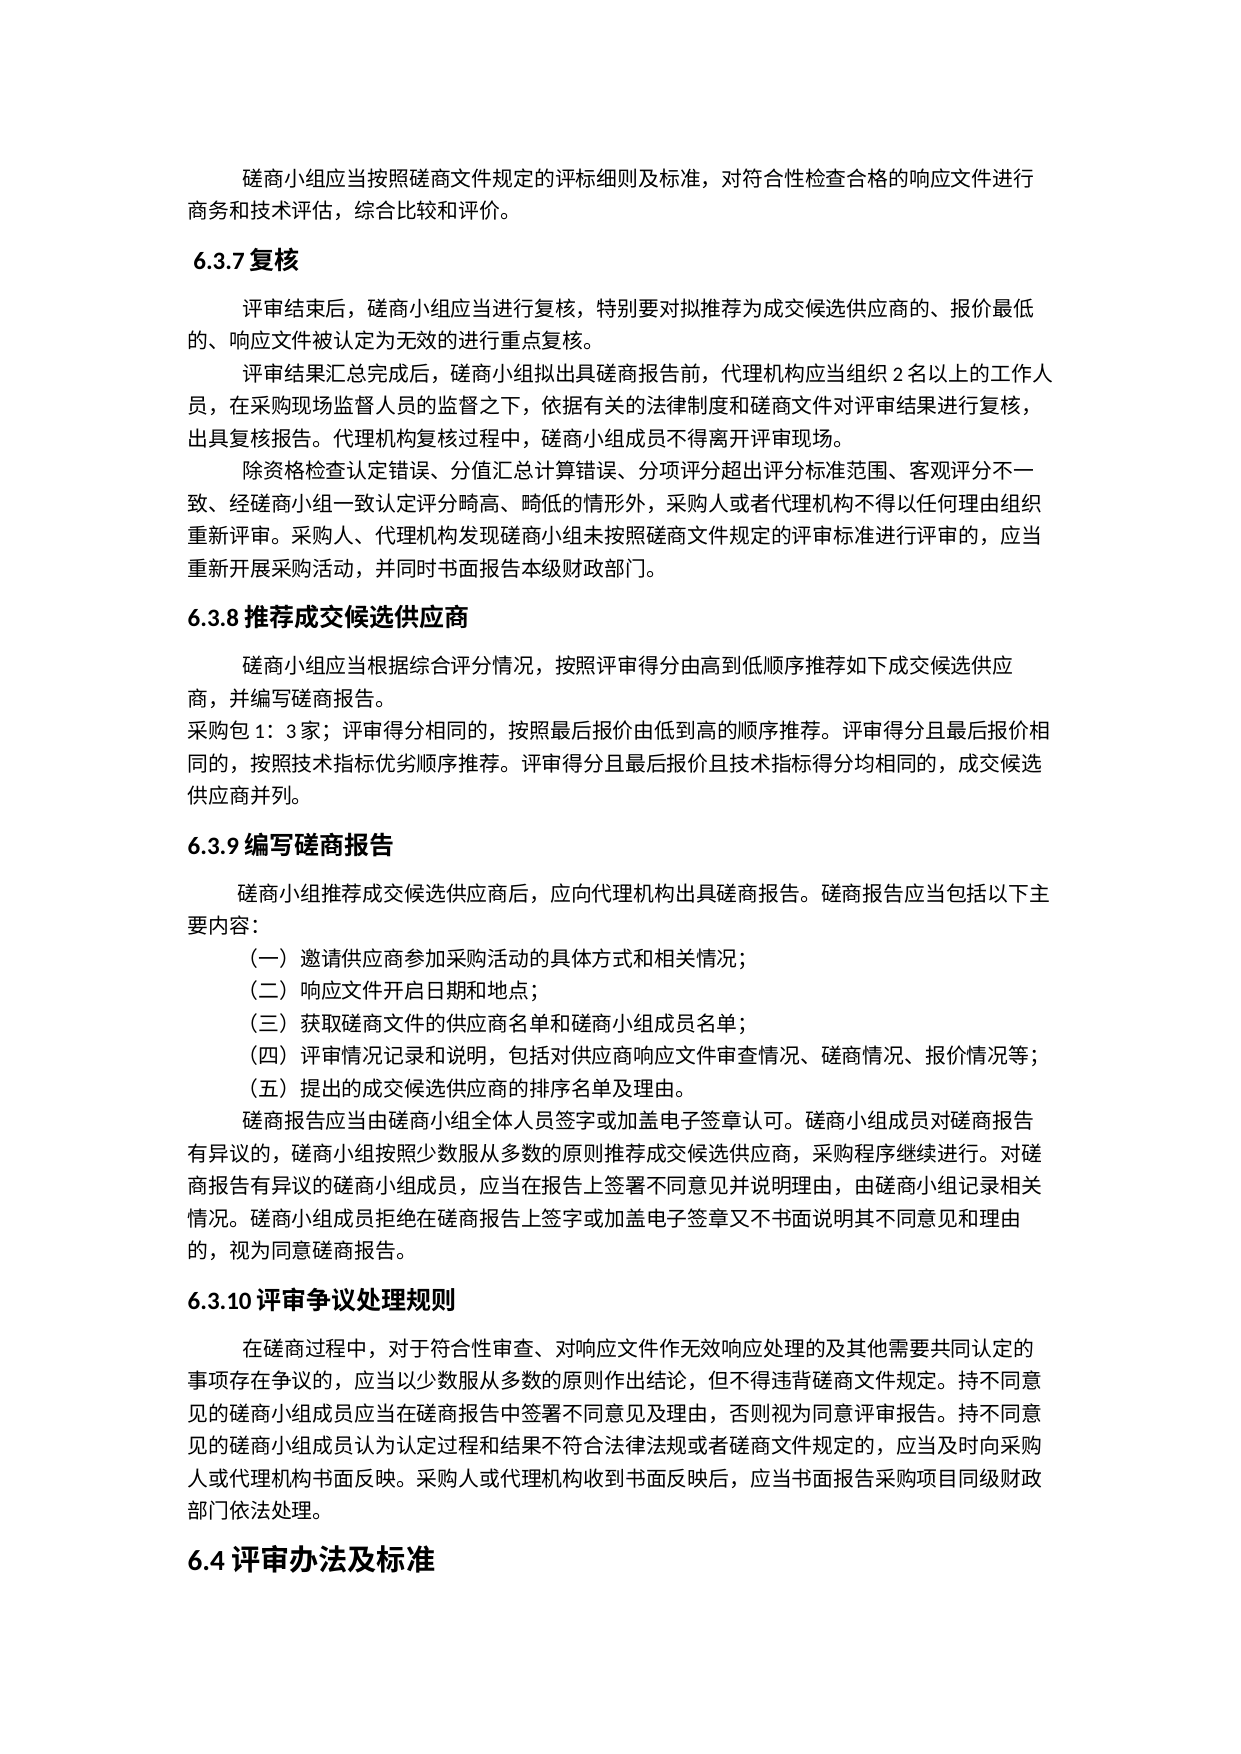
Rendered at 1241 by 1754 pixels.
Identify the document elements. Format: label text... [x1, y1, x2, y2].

text （二）响应文件开启日期和地点； [187, 974, 1053, 1007]
text 在磋商过程中，对于符合性审查、对响应文件作无效响应处理的及其他需要共同认定的事项存在争议的，应当以少数服从多数的原则作出结论，但不得违背磋商文件规定。持不同意见的磋商小组成员应当在磋商报告中签署不同意见及理由，否则视为同意评审报告。持不同意见的磋商小组成员认为认定过程和结果不符合法律法规或者磋商文件规定的，应当及时向采购人或代理机构书面反映。采购人或代理机构收到书面反映后，应当书面报告采购项目同级财政部门依法处理。 [187, 1332, 1053, 1527]
text 评审结束后，磋商小组应当进行复核，特别要对拟推荐为成交候选供应商的、报价最低的、响应文件被认定为无效的进行重点复核。 [187, 292, 1053, 357]
text 磋商小组推荐成交候选供应商后，应向代理机构出具磋商报告。磋商报告应当包括以下主要内容： [187, 877, 1053, 942]
text （三）获取磋商文件的供应商名单和磋商小组成员名单； [187, 1007, 1053, 1039]
text 6.3.7复核 [187, 227, 1053, 292]
text （四）评审情况记录和说明，包括对供应商响应文件审查情况、磋商情况、报价情况等； [187, 1039, 1053, 1072]
text 磋商报告应当由磋商小组全体人员签字或加盖电子签章认可。磋商小组成员对磋商报告有异议的，磋商小组按照少数服从多数的原则推荐成交候选供应商，采购程序继续进行。对磋商报告有异议的磋商小组成员，应当在报告上签署不同意见并说明理由，由磋商小组记录相关情况。磋商小组成员拒绝在磋商报告上签字或加盖电子签章又不书面说明其不同意见和理由的，视为同意磋商报告。 [187, 1104, 1053, 1267]
text 6.3.10评审争议处理规则 [187, 1267, 1053, 1332]
text 磋商小组应当根据综合评分情况，按照评审得分由高到低顺序推荐如下成交候选供应商，并编写磋商报告。 [187, 649, 1053, 714]
text 采购包1：3家；评审得分相同的，按照最后报价由低到高的顺序推荐。评审得分且最后报价相同的，按照技术指标优劣顺序推荐。评审得分且最后报价且技术指标得分均相同的，成交候选供应商并列。 [187, 714, 1053, 812]
text 磋商小组应当按照磋商文件规定的评标细则及标准，对符合性检查合格的响应文件进行商务和技术评估，综合比较和评价。 [187, 162, 1053, 227]
text （五）提出的成交候选供应商的排序名单及理由。 [187, 1072, 1053, 1104]
text 6.4评审办法及标准 [187, 1527, 1053, 1592]
text 评审结果汇总完成后，磋商小组拟出具磋商报告前，代理机构应当组织2名以上的工作人员，在采购现场监督人员的监督之下，依据有关的法律制度和磋商文件对评审结果进行复核，出具复核报告。代理机构复核过程中，磋商小组成员不得离开评审现场。 [187, 357, 1053, 454]
text 除资格检查认定错误、分值汇总计算错误、分项评分超出评分标准范围、客观评分不一致、经磋商小组一致认定评分畸高、畸低的情形外，采购人或者代理机构不得以任何理由组织重新评审。采购人、代理机构发现磋商小组未按照磋商文件规定的评审标准进行评审的，应当重新开展采购活动，并同时书面报告本级财政部门。 [187, 454, 1053, 584]
text 6.3.9编写磋商报告 [187, 812, 1053, 877]
text （一）邀请供应商参加采购活动的具体方式和相关情况； [187, 942, 1053, 974]
text 6.3.8推荐成交候选供应商 [187, 584, 1053, 649]
